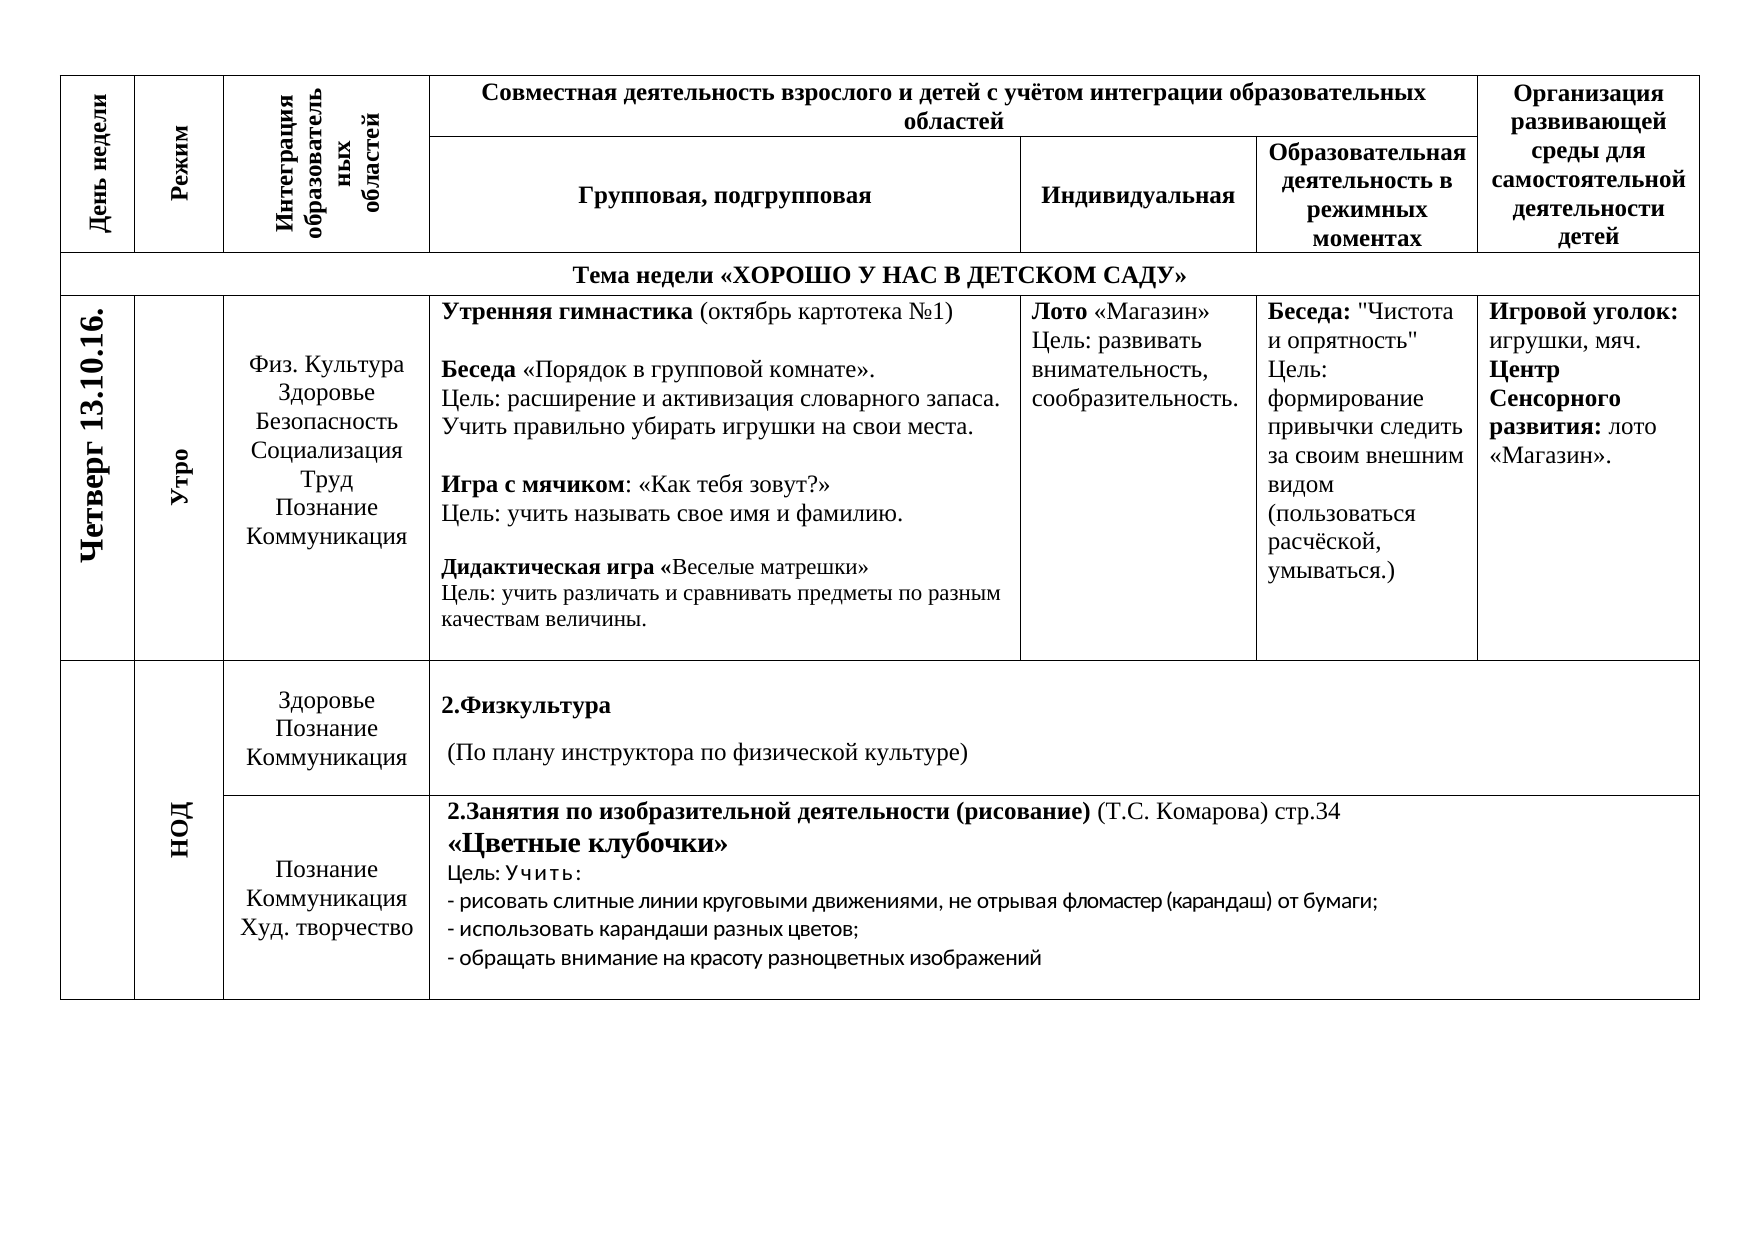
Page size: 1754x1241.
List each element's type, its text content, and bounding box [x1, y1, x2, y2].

table_cell 2.Физкультура (По плану инструктора по физической культуре) [430, 661, 1699, 795]
table_cell Групповая, подгрупповая [430, 137, 1020, 252]
table_cell Режим [135, 76, 223, 252]
table_cell Познание Коммуникация Худ. творчество [224, 796, 429, 999]
table_cell Физ. Культура Здоровье Безопасность Социализация Труд Познание Коммуникация [224, 296, 429, 660]
table_cell Утренняя гимнастика (октябрь картотека №1) Беседа «Порядок в групповой комнате». Цель: расширение и активизация словарного запаса. Учить правильно убирать игрушки на свои места. Игра с мячиком: «Как тебя зовут?» Цель: учить называть свое имя и фамилию. Дидактическая игра «Веселые матрешки» Цель: учить различать и сравнивать предметы по разным качествам величины. [430, 296, 1020, 660]
table_cell Тема недели «ХОРОШО У НАС В ДЕТСКОМ САДУ» [61, 253, 1699, 295]
table_cell [61, 661, 134, 999]
table_cell Игровой уголок: игрушки, мяч. Центр Сенсорного развития: лото «Магазин». [1478, 296, 1699, 660]
table_cell НОД [135, 661, 223, 999]
table_cell Индивидуальная [1021, 137, 1256, 252]
table_cell Четверг 13.10.16. [61, 296, 134, 660]
table_cell Лото «Магазин» Цель: развивать внимательность, сообразительность. [1021, 296, 1256, 660]
table_cell День недели [61, 76, 134, 252]
table_cell Здоровье Познание Коммуникация [224, 661, 429, 795]
table_cell Образовательная деятельность в режимных моментах [1257, 137, 1477, 252]
table_cell Утро [135, 296, 223, 660]
table_cell Беседа: "Чистота и опрятность" Цель: формирование привычки следить за своим внешним видом (пользоваться расчёской, умываться.) [1257, 296, 1477, 660]
table_cell Совместная деятельность взрослого и детей с учётом интеграции образовательных областей [430, 76, 1477, 136]
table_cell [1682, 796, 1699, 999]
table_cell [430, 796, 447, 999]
table_cell Интеграция образовательных областей [224, 76, 429, 252]
table_cell Организация развивающей среды для самостоятельной деятельности детей [1478, 76, 1699, 252]
